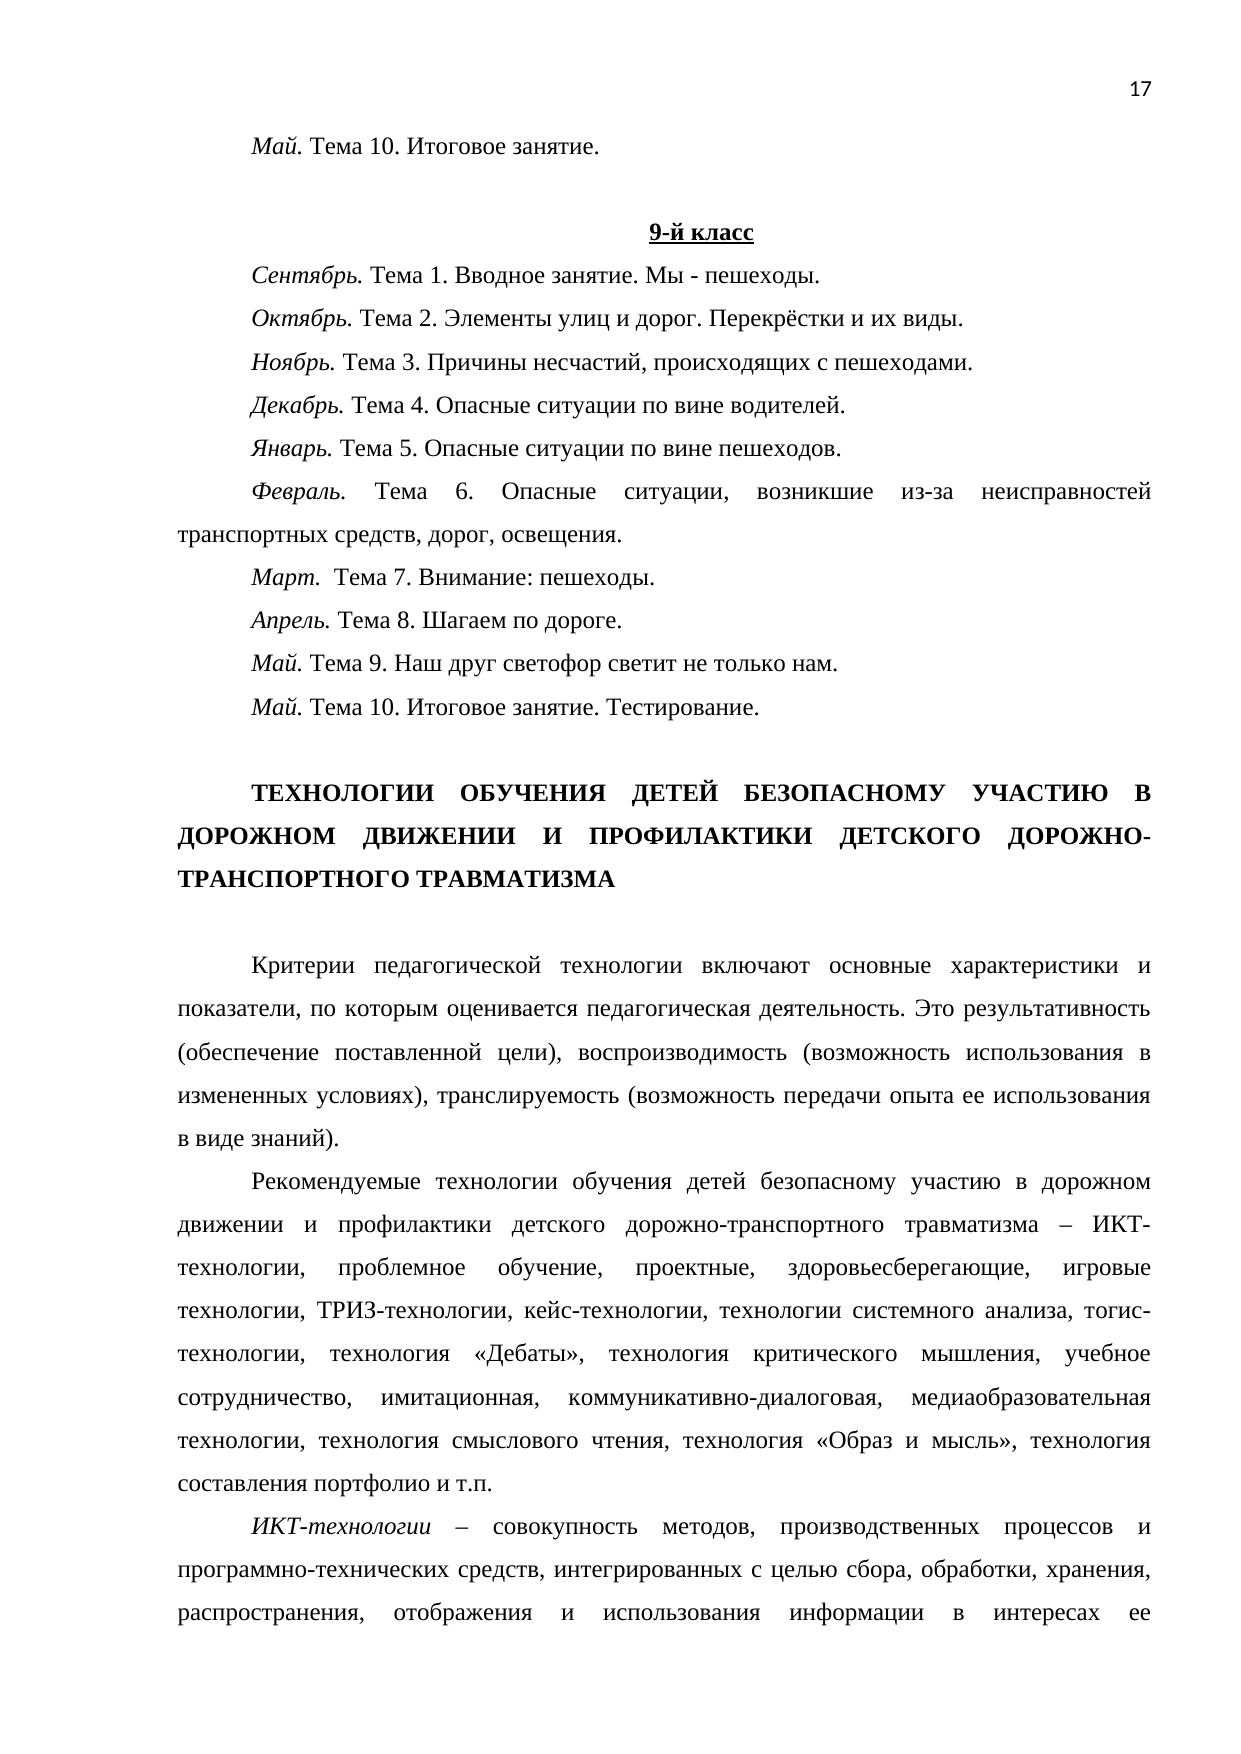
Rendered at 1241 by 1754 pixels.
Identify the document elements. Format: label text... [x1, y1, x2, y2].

text 9-й класс [177, 217, 1152, 246]
text Апрель. Тема 8. Шагаем по дороге. [177, 605, 1152, 634]
text Ноябрь. Тема 3. Причины несчастий, происходящих с пешеходами. [177, 347, 1152, 375]
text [177, 1511, 1152, 1626]
text Октябрь. Тема 2. Элементы улиц и дорог. Перекрёстки и их виды. [177, 303, 1152, 332]
text Май. Тема 10. Итоговое занятие. Тестирование. [177, 692, 1152, 720]
text Январь. Тема 5. Опасные ситуации по вине пешеходов. [177, 433, 1152, 462]
text Критерии педагогической технологии включают основные характеристики и показатели, по которым оценивается педагогическая деятельность. Это результативность (обеспечение поставленной цели), воспроизводимость (возможность использования в измененных условиях), транслируемость (возможность передачи опыта ее использования в виде знаний). [177, 950, 1152, 1152]
text ТЕХНОЛОГИИ ОБУЧЕНИЯ ДЕТЕЙ БЕЗОПАСНОМУ УЧАСТИЮ В ДОРОЖНОМ ДВИЖЕНИИ И ПРОФИЛАКТИКИ ДЕТСКОГО ДОРОЖНО-ТРАНСПОРТНОГО ТРАВМАТИЗМА [177, 778, 1152, 893]
text Май. Тема 10. Итоговое занятие. [177, 131, 1152, 160]
text Май. Тема 9. Наш друг светофор светит не только нам. [177, 648, 1152, 677]
text Март. Тема 7. Внимание: пешеходы. [177, 562, 1152, 591]
text Февраль. Тема 6. Опасные ситуации, возникшие из-за неисправностей транспортных средств, дорог, освещения. [177, 476, 1152, 548]
text Сентябрь. Тема 1. Вводное занятие. Мы - пешеходы. [177, 260, 1152, 289]
text Декабрь. Тема 4. Опасные ситуации по вине водителей. [177, 390, 1152, 418]
text Рекомендуемые технологии обучения детей безопасному участию в дорожном движении и профилактики детского дорожно-транспортного травматизма – ИКТ-технологии, проблемное обучение, проектные, здоровьесберегающие, игровые технологии, ТРИЗ-технологии, кейс-технологии, технологии системного анализа, тогис-технологии, технология «Дебаты», технология критического мышления, учебное сотрудничество, имитационная, коммуникативно-диалоговая, медиаобразовательная технологии, технология смыслового чтения, технология «Образ и мысль», технология составления портфолио и т.п. [177, 1166, 1152, 1497]
